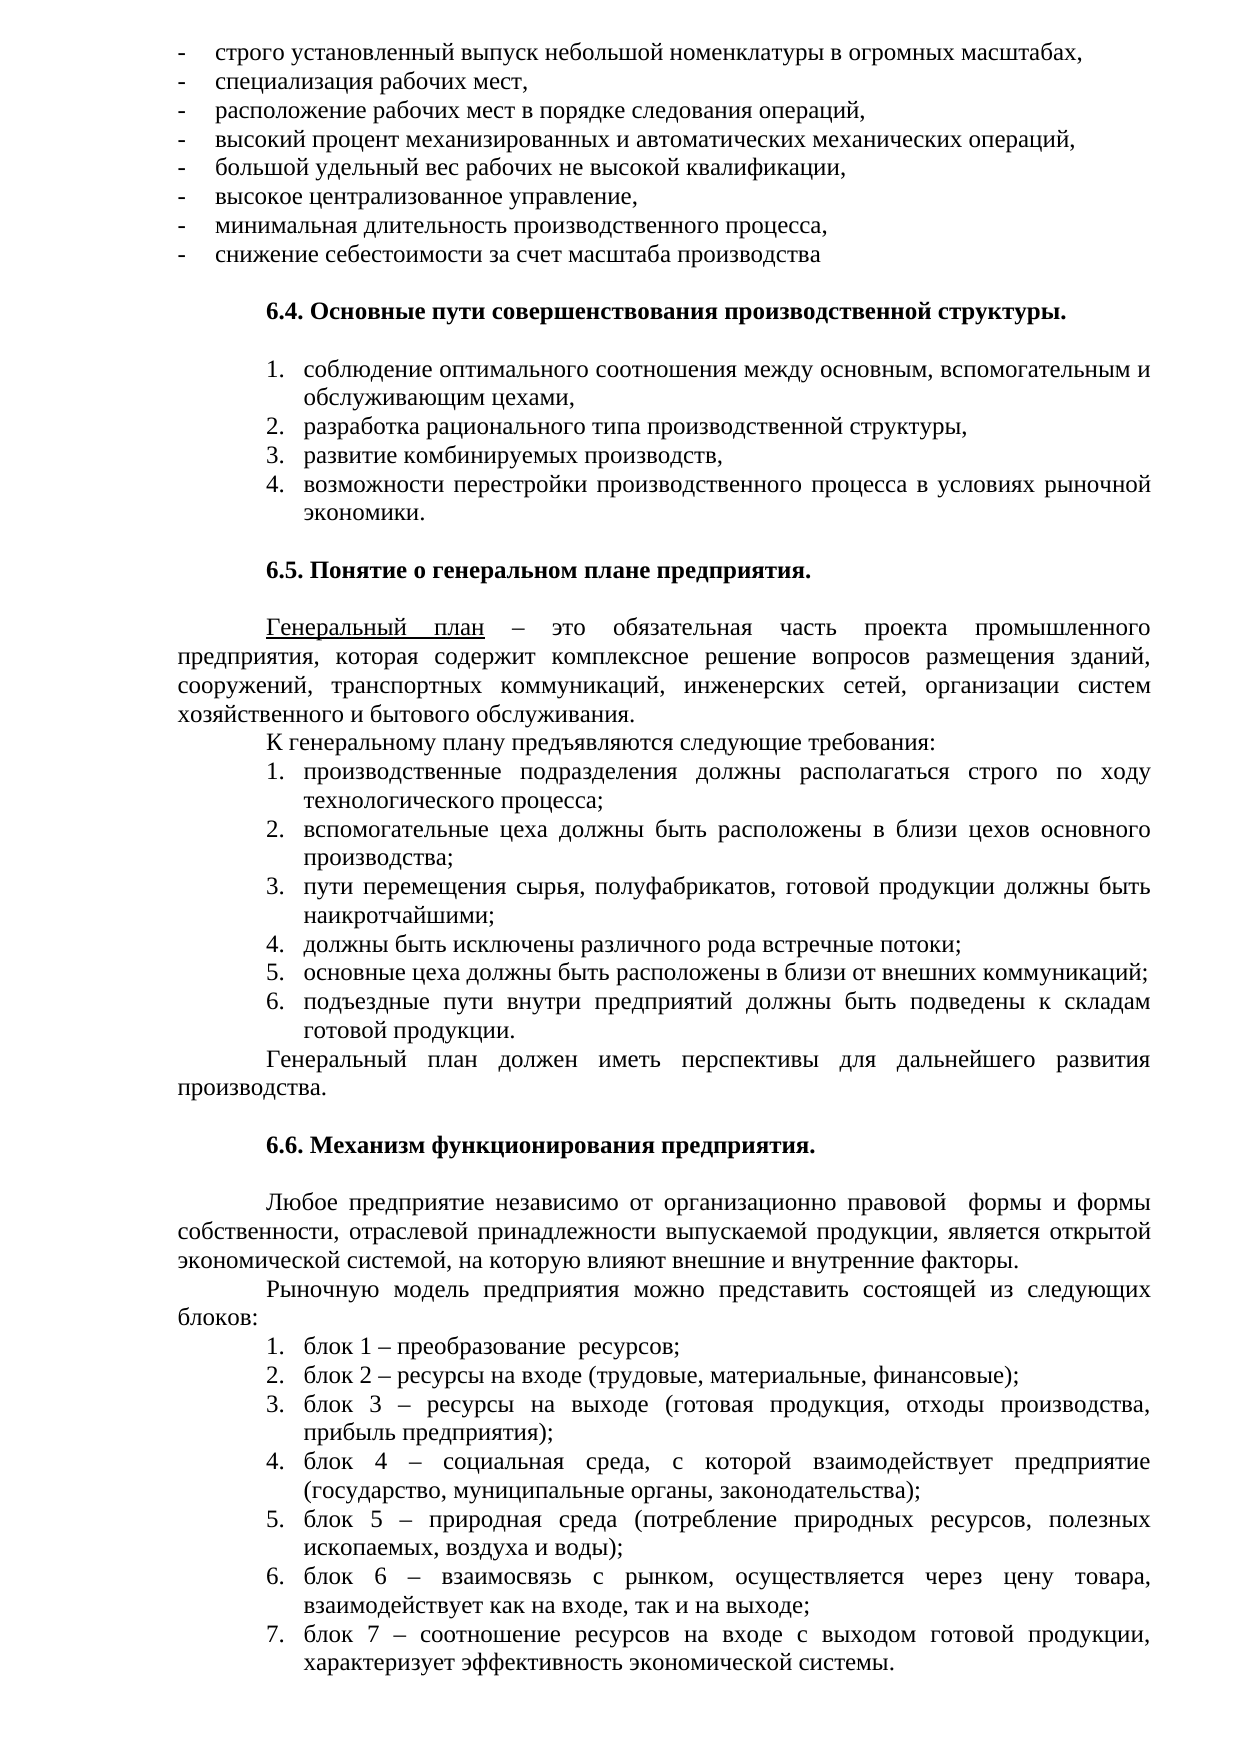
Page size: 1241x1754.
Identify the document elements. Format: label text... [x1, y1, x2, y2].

list Механизм функционирования предприятия. [266, 1130, 1152, 1159]
list производственные подразделения должны располагаться строго по ходу технологического процесса; [266, 756, 1152, 814]
list блок 2 – ресурсы на входе (трудовые, материальные, финансовые); [266, 1360, 1152, 1389]
list блок 4 – социальная среда, с которой взаимодействует предприятие (государство, муниципальные органы, законодательства); [266, 1446, 1152, 1504]
list вспомогательные цеха должны быть расположены в близи цехов основного производства; [266, 814, 1152, 871]
list основные цеха должны быть расположены в близи от внешних коммуникаций; [266, 957, 1152, 986]
list блок 7 – соотношение ресурсов на входе с выходом готовой продукции, характеризует эффективность экономической системы. [266, 1619, 1152, 1676]
list высокое централизованное управление, [177, 181, 1152, 210]
text К генеральному плану предъявляются следующие требования: [177, 727, 1152, 756]
list блок 1 – преобразование ресурсов; [266, 1331, 1152, 1360]
list специализация рабочих мест, [177, 66, 1152, 95]
list Основные пути совершенствования производственной структуры. [266, 296, 1152, 325]
list блок 5 – природная среда (потребление природных ресурсов, полезных ископаемых, воздуха и воды); [266, 1504, 1152, 1561]
list блок 6 – взаимосвязь с рынком, осуществляется через цену товара, взаимодействует как на входе, так и на выходе; [266, 1561, 1152, 1619]
text Рыночную модель предприятия можно представить состоящей из следующих блоков: [177, 1274, 1152, 1331]
list строго установленный выпуск небольшой номенклатуры в огромных масштабах, [177, 37, 1152, 66]
list разработка рационального типа производственной структуры, [266, 411, 1152, 440]
text 6.5. Понятие о генеральном плане предприятия. [266, 555, 1152, 584]
text Генеральный план – это обязательная часть проекта промышленного предприятия, которая содержит комплексное решение вопросов размещения зданий, сооружений, транспортных коммуникаций, инженерских сетей, организации систем хозяйственного и бытового обслуживания. [177, 612, 1152, 727]
list снижение себестоимости за счет масштаба производства [177, 239, 1152, 267]
list высокий процент механизированных и автоматических механических операций, [177, 124, 1152, 152]
text Генеральный план должен иметь перспективы для дальнейшего развития производства. [177, 1044, 1152, 1101]
text Любое предприятие независимо от организационно правовой формы и формы собственности, отраслевой принадлежности выпускаемой продукции, является открытой экономической системой, на которую влияют внешние и внутренние факторы. [177, 1187, 1152, 1274]
list возможности перестройки производственного процесса в условиях рыночной экономики. [266, 469, 1152, 526]
list блок 3 – ресурсы на выходе (готовая продукция, отходы производства, прибыль предприятия); [266, 1389, 1152, 1446]
list должны быть исключены различного рода встречные потоки; [266, 929, 1152, 957]
list большой удельный вес рабочих не высокой квалификации, [177, 152, 1152, 181]
list минимальная длительность производственного процесса, [177, 210, 1152, 239]
list расположение рабочих мест в порядке следования операций, [177, 95, 1152, 124]
list развитие комбинируемых производств, [266, 440, 1152, 469]
list пути перемещения сырья, полуфабрикатов, готовой продукции должны быть наикротчайшими; [266, 871, 1152, 929]
list подъездные пути внутри предприятий должны быть подведены к складам готовой продукции. [266, 986, 1152, 1044]
list соблюдение оптимального соотношения между основным, вспомогательным и обслуживающим цехами, [266, 354, 1152, 411]
